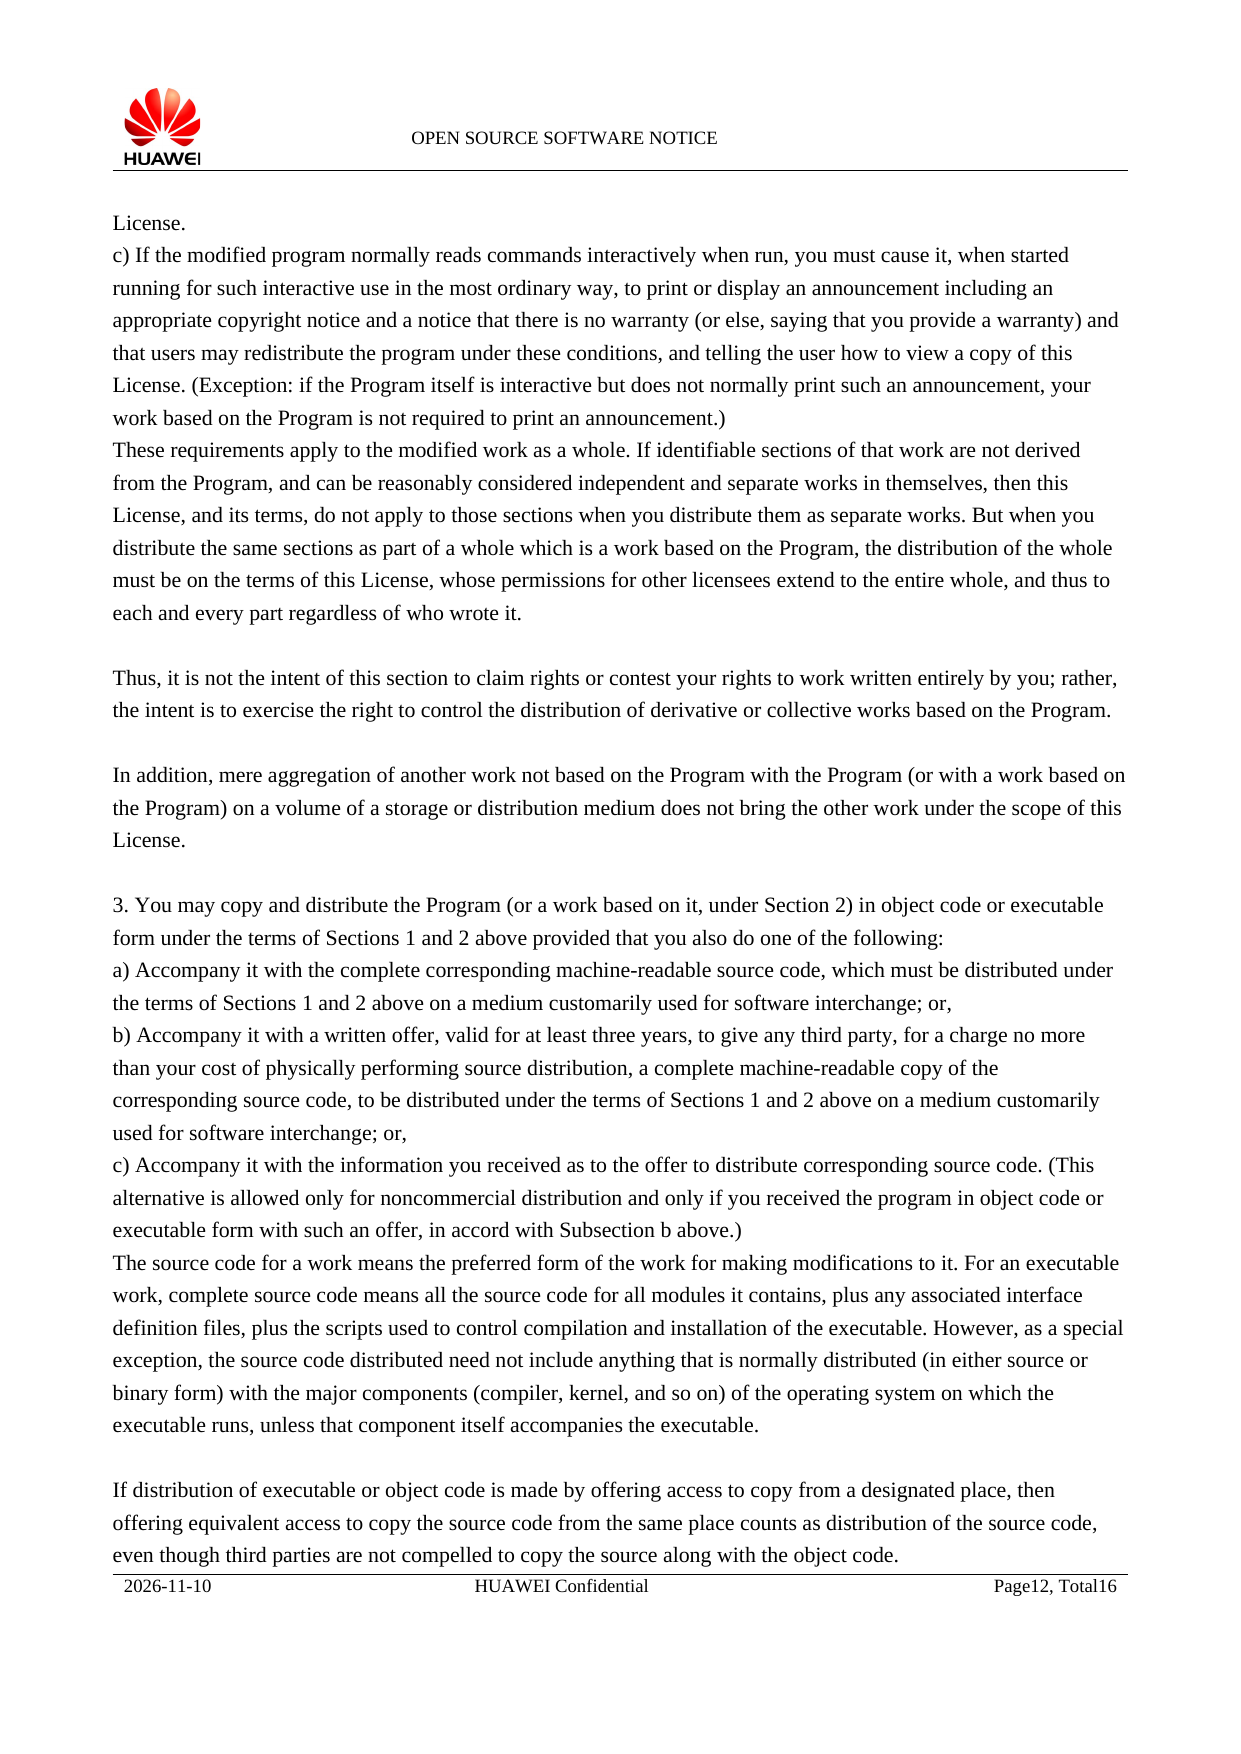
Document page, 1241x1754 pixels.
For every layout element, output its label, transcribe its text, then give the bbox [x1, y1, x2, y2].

picture [124, 88, 201, 165]
